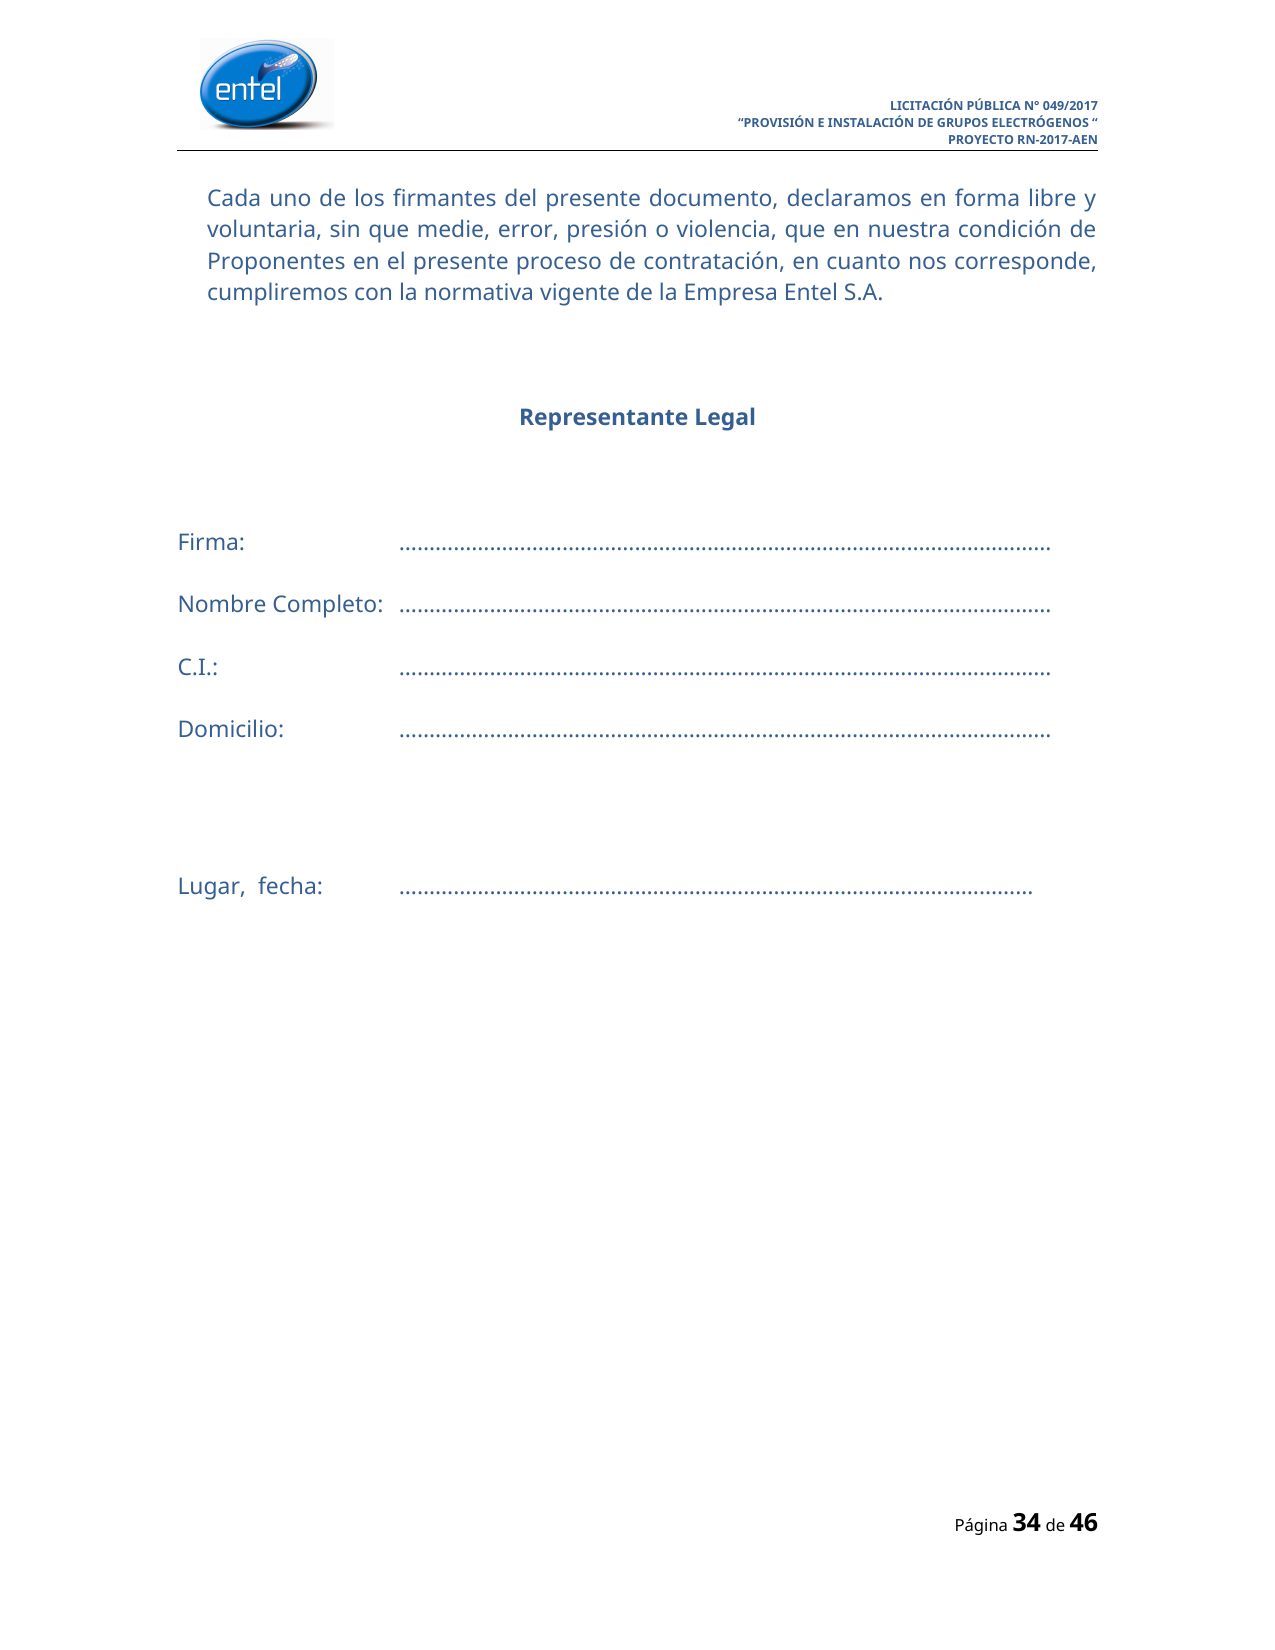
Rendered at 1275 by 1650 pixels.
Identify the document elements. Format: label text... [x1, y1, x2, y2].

text Firma: ……………………………………………………………………………………………… [177, 526, 1098, 557]
text Domicilio: ……………………………………………………………………………………………… [177, 713, 1098, 745]
text Cada uno de los firmantes del presente documento, declaramos en forma libre y voluntaria, sin que medie, error, presión o violencia, que en nuestra condición de Proponentes en el presente proceso de contratación, en cuanto nos corresponde, cumpliremos con la normativa vigente de la Empresa Entel S.A. [207, 182, 1098, 307]
text Representante Legal [177, 401, 1098, 432]
text C.I.: ……………………………………………………………………………………………… [177, 651, 1098, 682]
text Nombre Completo: ……………………………………………………………………………………………… [177, 588, 1098, 620]
picture [199, 38, 335, 130]
text Lugar, fecha: …………………………………………………………………………………………… [177, 870, 1098, 901]
